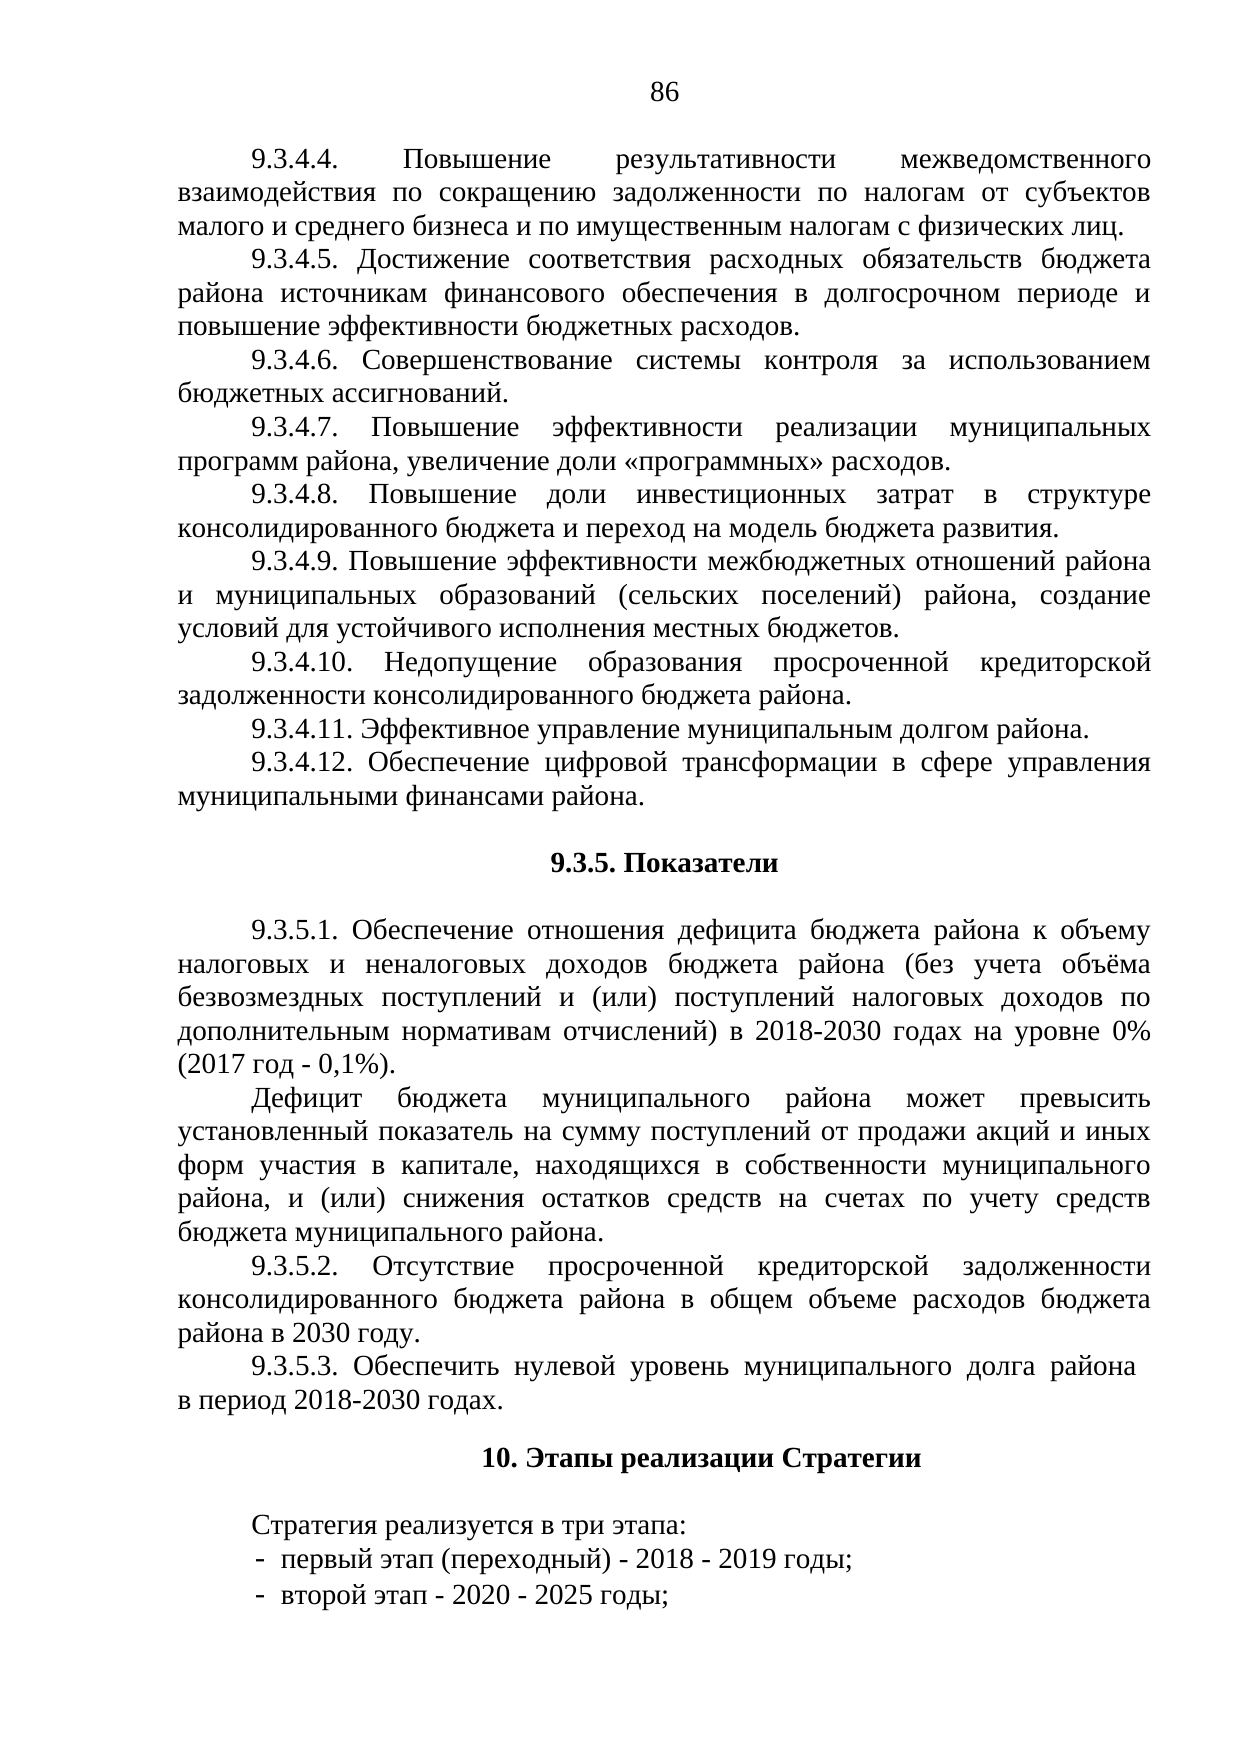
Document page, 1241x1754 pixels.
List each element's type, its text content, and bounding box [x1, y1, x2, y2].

text Дефицит бюджета муниципального района может превысить установленный показатель на сумму поступлений от продажи акций и иных форм участия в капитале, находящихся в собственности муниципального района, и (или) снижения остатков средств на счетах по учету средств бюджета муниципального района. [177, 1080, 1152, 1248]
text 9.3.4.11. Эффективное управление муниципальным долгом района. [177, 711, 1152, 744]
text 9.3.4.9. Повышение эффективности межбюджетных отношений района и муниципальных образований (сельских поселений) района, создание условий для устойчивого исполнения местных бюджетов. [177, 543, 1152, 644]
list второй этап - 2020 - 2025 годы; [177, 1577, 1152, 1613]
text 9.3.4.6. Совершенствование системы контроля за использованием бюджетных ассигнований. [177, 342, 1152, 409]
list первый этап (переходный) - 2018 - 2019 годы; [177, 1541, 1152, 1577]
text 9.3.5.1. Обеспечение отношения дефицита бюджета района к объему налоговых и неналоговых доходов бюджета района (без учета объёма безвозмездных поступлений и (или) поступлений налоговых доходов по дополнительным нормативам отчислений) в 2018-2030 годах на уровне 0% (2017 год - 0,1%). [177, 912, 1152, 1080]
text 9.3.4.8. Повышение доли инвестиционных затрат в структуре консолидированного бюджета и переход на модель бюджета развития. [177, 476, 1152, 543]
text 9.3.5.3. Обеспечить нулевой уровень муниципального долга района в период 2018-2030 годах. [177, 1348, 1152, 1415]
text 9.3.4.7. Повышение эффективности реализации муниципальных программ района, увеличение доли «программных» расходов. [177, 409, 1152, 476]
text 9.3.4.10. Недопущение образования просроченной кредиторской задолженности консолидированного бюджета района. [177, 644, 1152, 711]
text 9.3.5.2. Отсутствие просроченной кредиторской задолженности консолидированного бюджета района в общем объеме расходов бюджета района в 2030 году. [177, 1248, 1152, 1348]
text 9.3.5. Показатели [177, 845, 1152, 879]
text 10. Этапы реализации Стратегии [177, 1440, 1152, 1474]
text 9.3.4.5. Достижение соответствия расходных обязательств бюджета района источникам финансового обеспечения в долгосрочном периоде и повышение эффективности бюджетных расходов. [177, 241, 1152, 342]
text Стратегия реализуется в три этапа: [177, 1507, 1152, 1541]
text 9.3.4.12. Обеспечение цифровой трансформации в сфере управления муниципальными финансами района. [177, 744, 1152, 812]
text 9.3.4.4. Повышение результативности межведомственного взаимодействия по сокращению задолженности по налогам от субъектов малого и среднего бизнеса и по имущественным налогам с физических лиц. [177, 141, 1152, 241]
